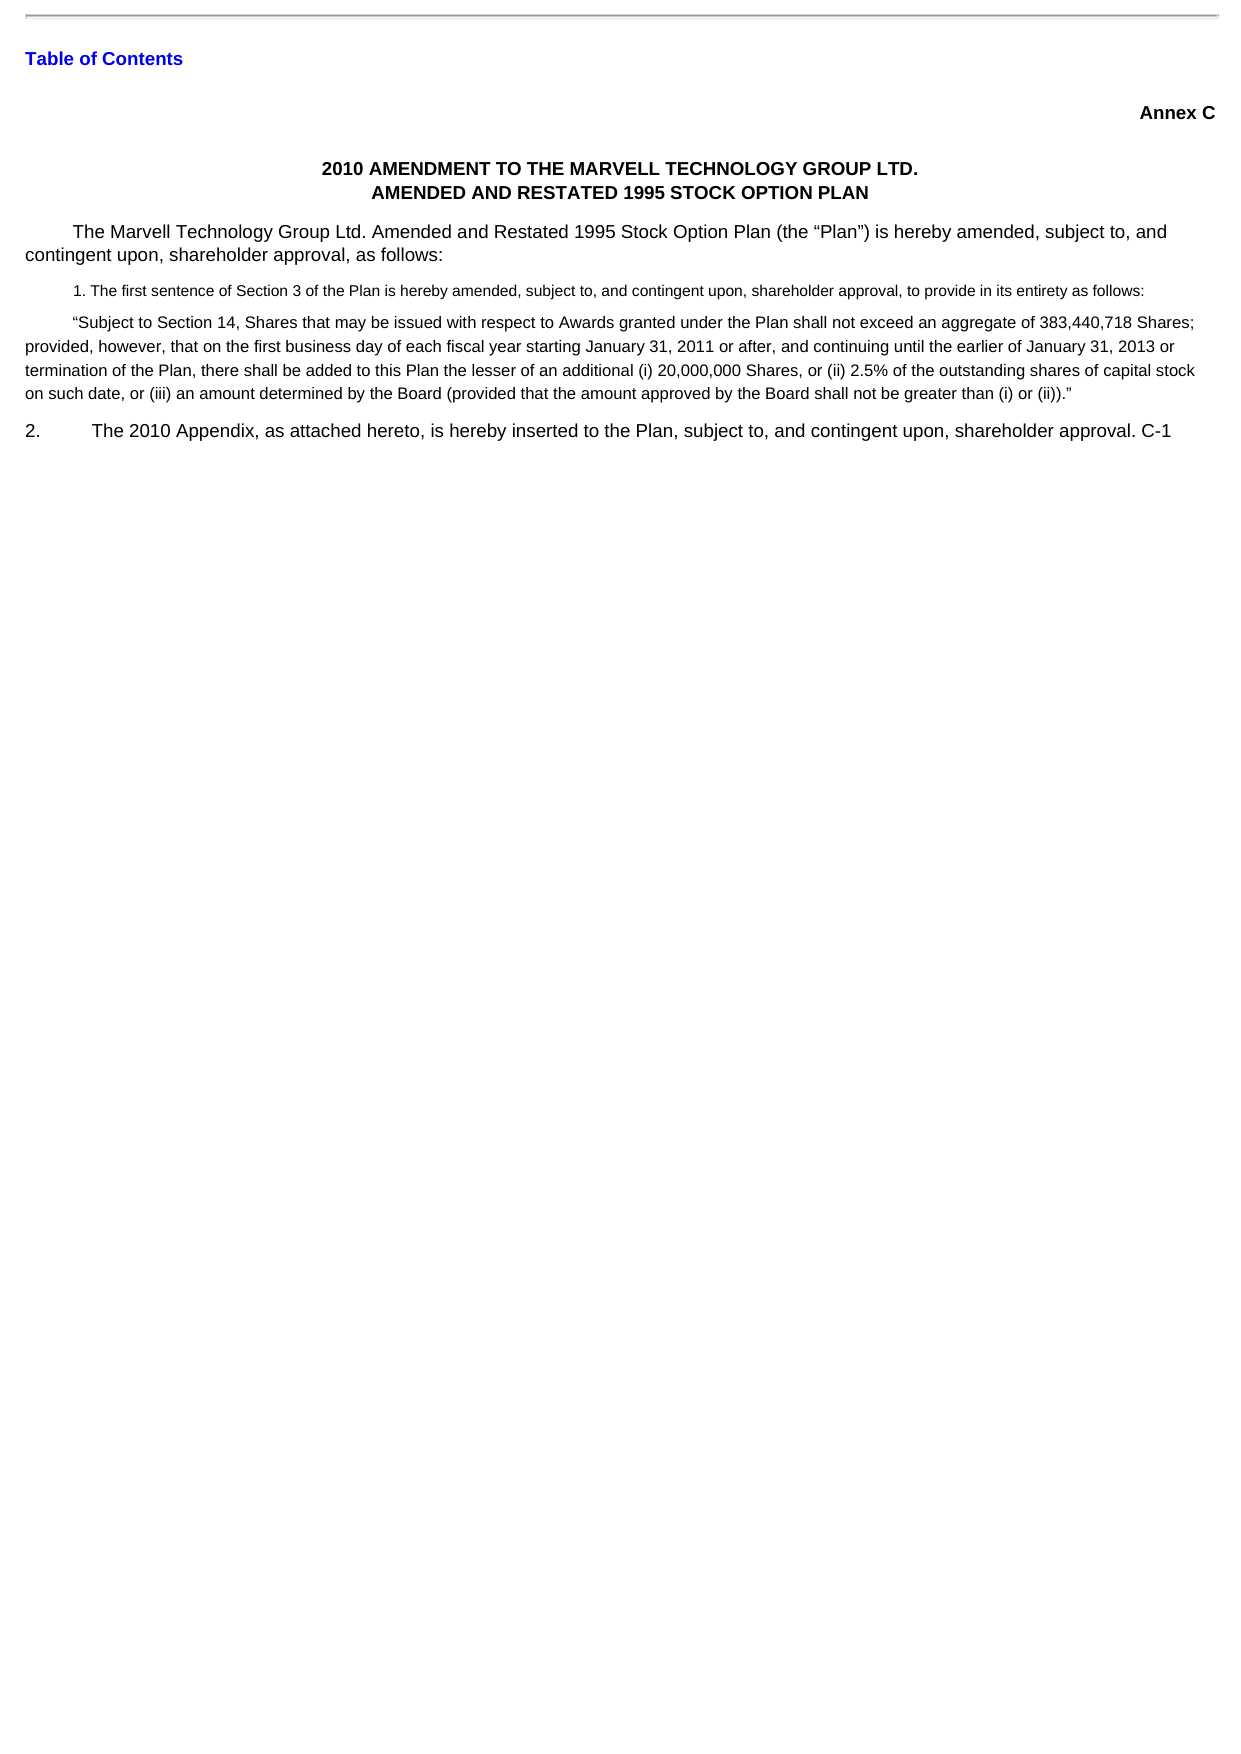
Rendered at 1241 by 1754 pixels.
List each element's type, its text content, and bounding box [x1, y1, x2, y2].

text The Marvell Technology Group Ltd. Amended and Restated 1995 Stock Option Plan (the “Plan”) is hereby amended, subject to, and contingent upon, shareholder approval, as follows: [25, 220, 1172, 266]
list The 2010 Appendix, as attached hereto, is hereby inserted to the Plan, subject to, and contingent upon, shareholder approval. C-1 [25, 420, 1215, 441]
text 1. The first sentence of Section 3 of the Plan is hereby amended, subject to, and contingent upon, shareholder approval, to provide in its entirety as follows: [73, 282, 1215, 300]
text Annex C [25, 102, 1215, 123]
text AMENDED AND RESTATED 1995 STOCK OPTION PLAN [25, 182, 1215, 203]
text 2010 AMENDMENT TO THE MARVELL TECHNOLOGY GROUP LTD. [25, 158, 1215, 179]
text Table of Contents [25, 48, 1215, 69]
text “Subject to Section 14, Shares that may be issued with respect to Awards granted under the Plan shall not exceed an aggregate of 383,440,718 Shares; provided, however, that on the first business day of each fiscal year starting January 31, 2011 or after, and continuing until the earlier of January 31, 2013 or termination of the Plan, there shall be added to this Plan the lesser of an additional (i) 20,000,000 Shares, or (ii) 2.5% of the outstanding shares of capital stock on such date, or (iii) an amount determined by the Board (provided that the amount approved by the Board shall not be greater than (i) or (ii)).” [25, 313, 1211, 403]
picture [23, 14, 1220, 21]
